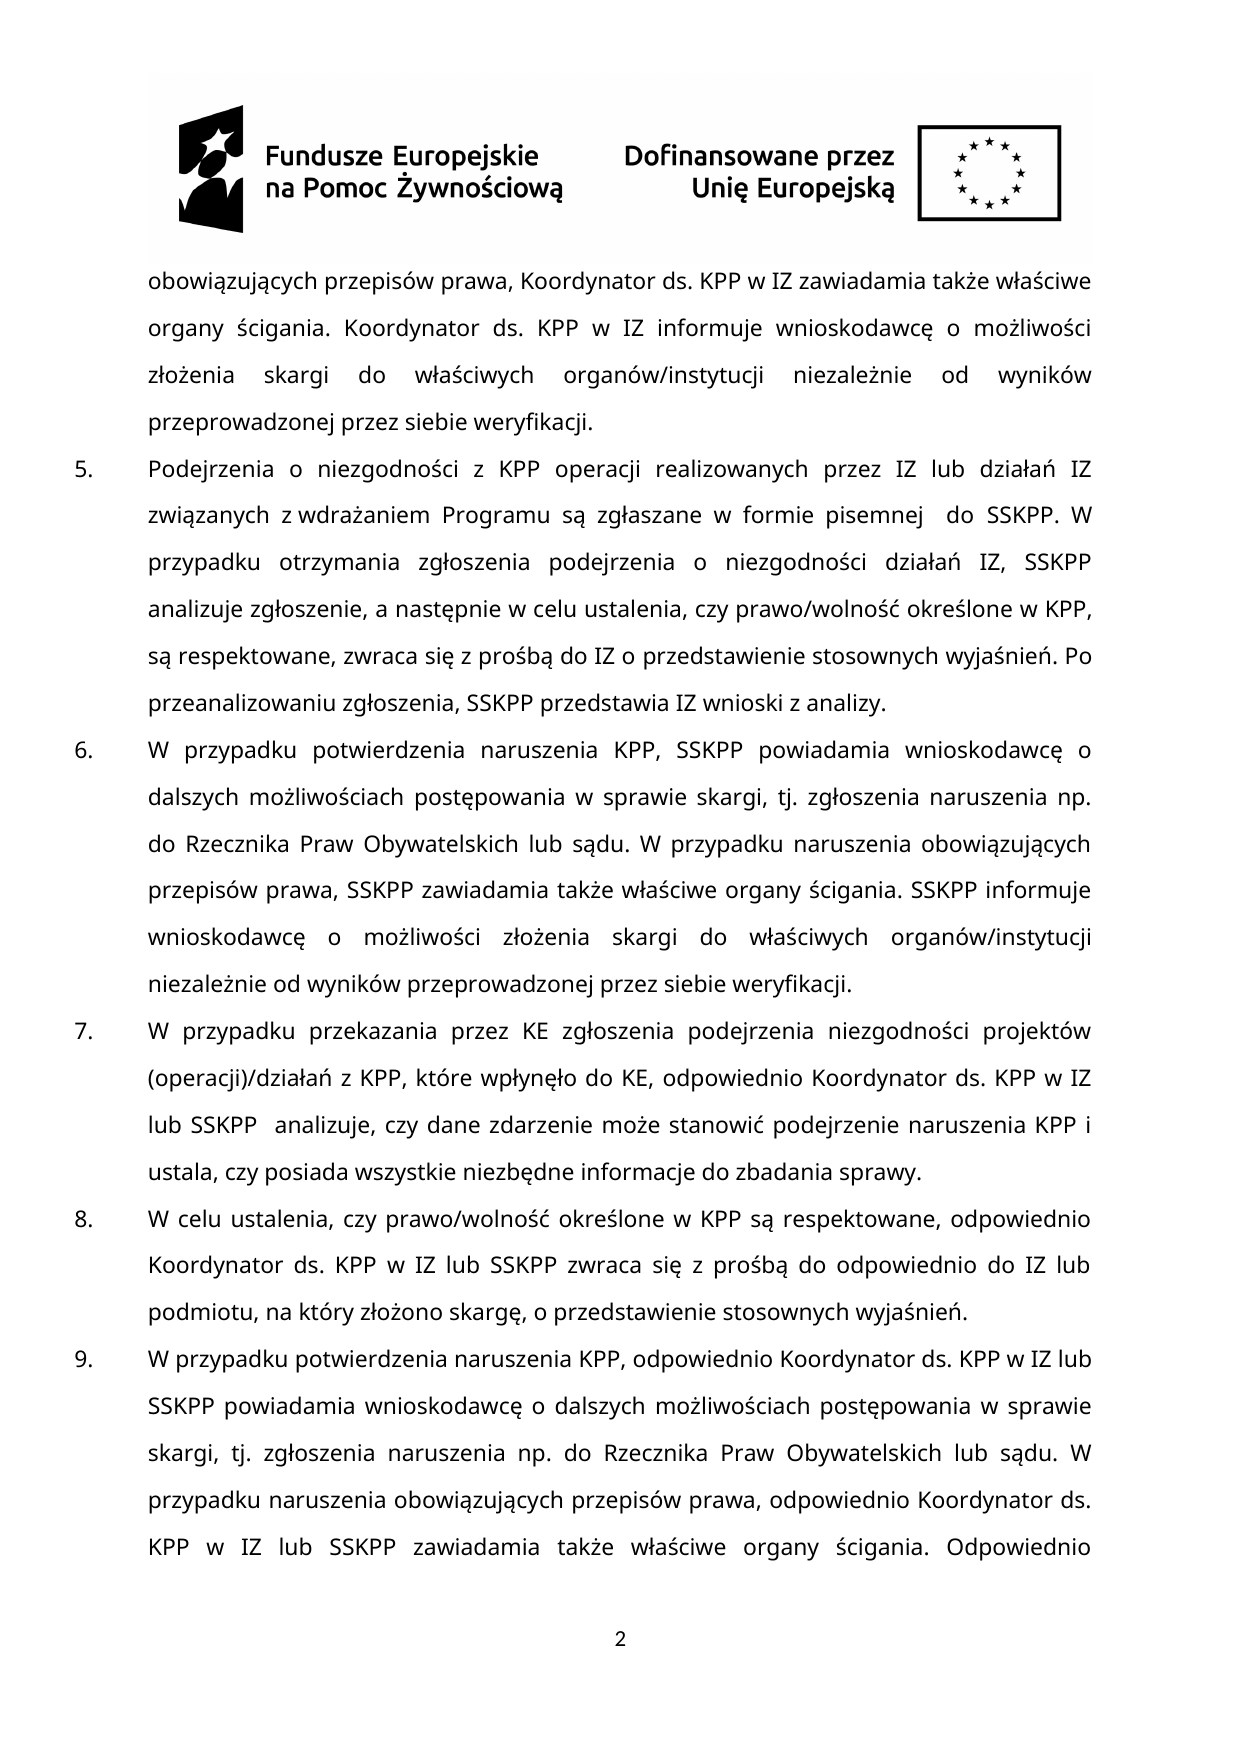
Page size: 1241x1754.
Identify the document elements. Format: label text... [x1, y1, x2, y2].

list W przypadku przekazania przez KE zgłoszenia podejrzenia niezgodności projektów (operacji)/działań z KPP, które wpłynęło do KE, odpowiednio Koordynator ds. KPP w IZ lub SSKPP analizuje, czy dane zdarzenie może stanowić podejrzenie naruszenia KPP i ustala, czy posiada wszystkie niezbędne informacje do zbadania sprawy. [74, 1015, 1093, 1187]
picture [147, 73, 1093, 265]
list W celu ustalenia, czy prawo/wolność określone w KPP są respektowane, odpowiednio Koordynator ds. KPP w IZ lub SSKPP zwraca się z prośbą do odpowiednio do IZ lub podmiotu, na który złożono skargę, o przedstawienie stosownych wyjaśnień. [74, 1202, 1093, 1327]
list W przypadku potwierdzenia naruszenia KPP, SSKPP powiadamia wnioskodawcę o dalszych możliwościach postępowania w sprawie skargi, tj. zgłoszenia naruszenia np. do Rzecznika Praw Obywatelskich lub sądu. W przypadku naruszenia obowiązujących przepisów prawa, SSKPP zawiadamia także właściwe organy ścigania. SSKPP informuje wnioskodawcę o możliwości złożenia skargi do właściwych organów/instytucji niezależnie od wyników przeprowadzonej przez siebie weryfikacji. [74, 734, 1093, 999]
list Podejrzenia o niezgodności z KPP operacji realizowanych przez IZ lub działań IZ związanych z wdrażaniem Programu są zgłaszane w formie pisemnej do SSKPP. W przypadku otrzymania zgłoszenia podejrzenia o niezgodności działań IZ, SSKPP analizuje zgłoszenie, a następnie w celu ustalenia, czy prawo/wolność określone w KPP, są respektowane, zwraca się z prośbą do IZ o przedstawienie stosownych wyjaśnień. Po przeanalizowaniu zgłoszenia, SSKPP przedstawia IZ wnioski z analizy. [74, 452, 1093, 718]
